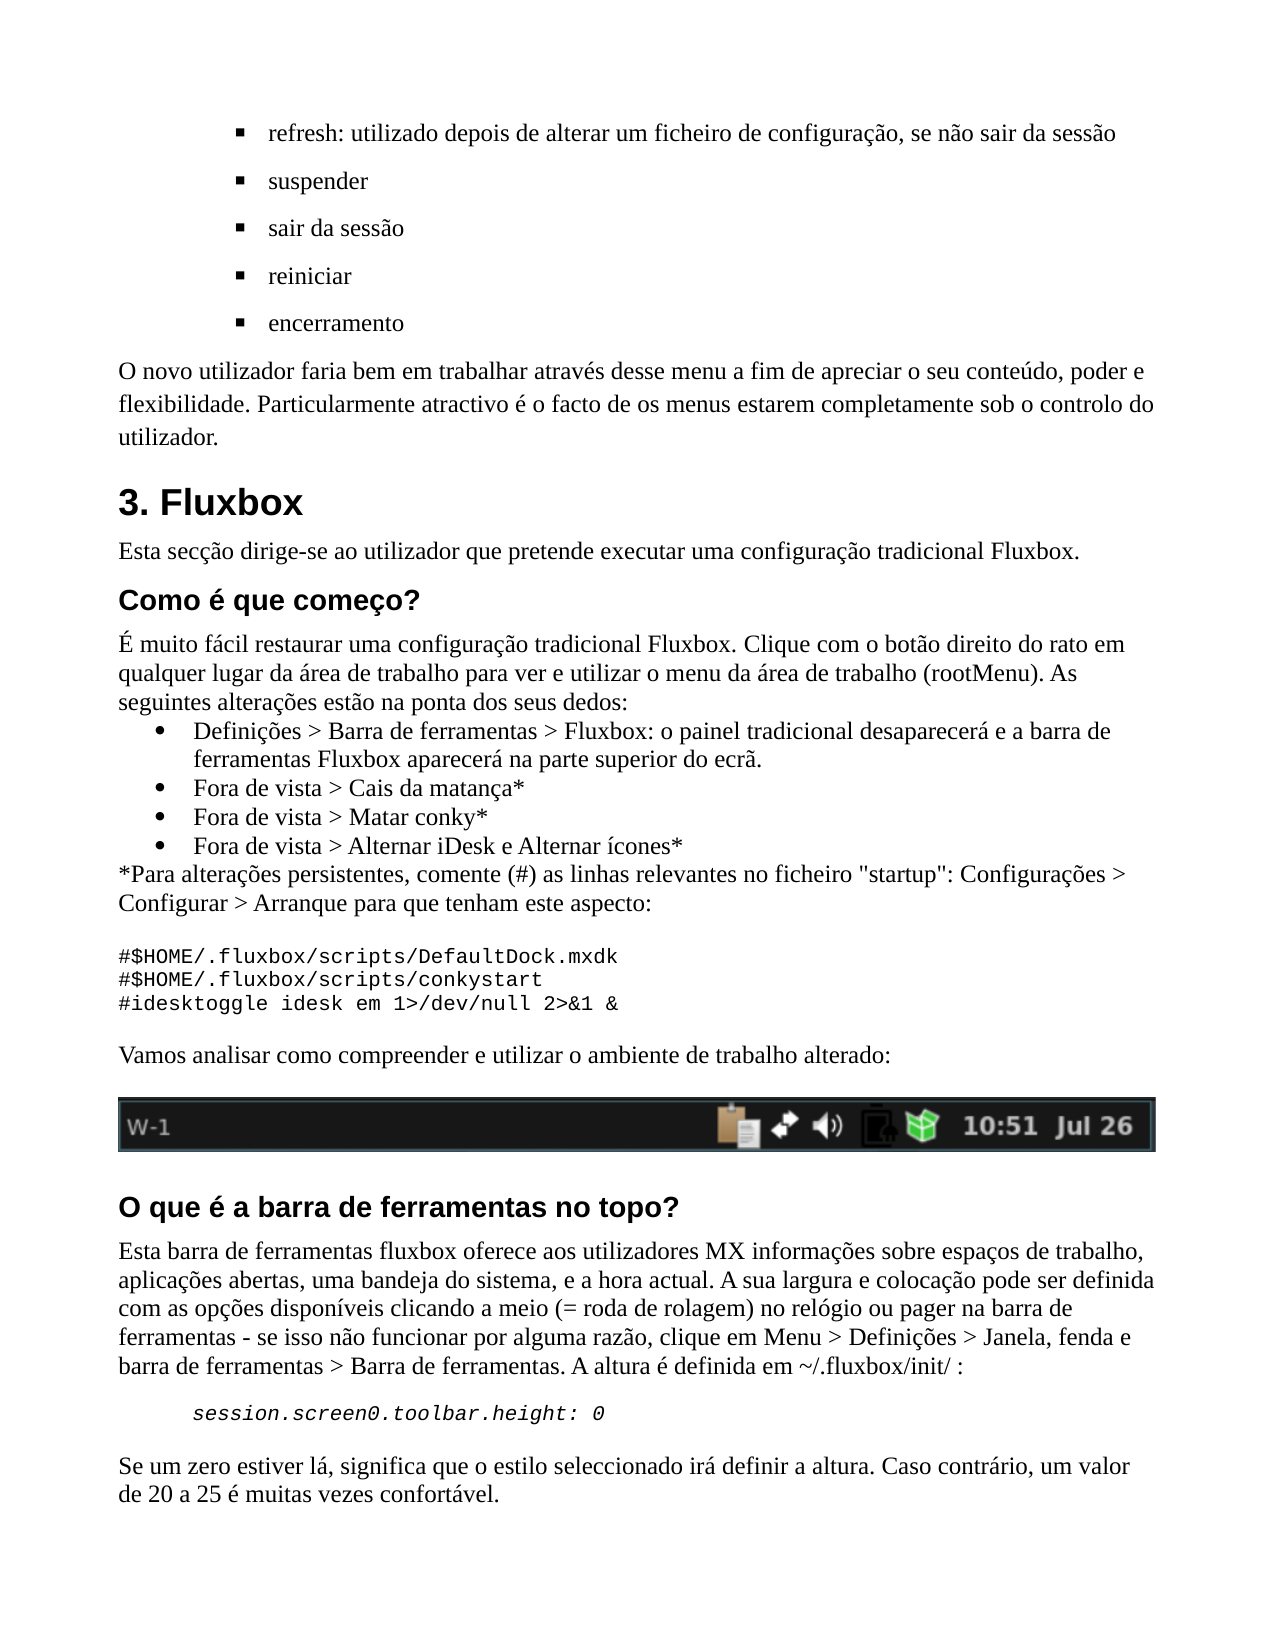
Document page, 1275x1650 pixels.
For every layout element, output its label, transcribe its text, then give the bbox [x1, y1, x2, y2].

subtitle 3. Fluxbox [118, 480, 1157, 523]
list encerramento [231, 308, 1157, 337]
list Fora de vista > Alternar iDesk e Alternar ícones* [156, 831, 1157, 859]
text Vamos analisar como compreender e utilizar o ambiente de trabalho alterado: [118, 1040, 1157, 1069]
subtitle Como é que começo? [118, 583, 1157, 617]
list Definições > Barra de ferramentas > Fluxbox: o painel tradicional desaparecerá e a barra de ferramentas Fluxbox aparecerá na parte superior do ecrã. [156, 716, 1157, 773]
list sair da sessão [231, 213, 1157, 242]
text #$HOME/.fluxbox/scripts/DefaultDock.mxdk [118, 946, 1157, 969]
text Esta secção dirige-se ao utilizador que pretende executar uma configuração tradicional Fluxbox. [118, 536, 1157, 564]
text #$HOME/.fluxbox/scripts/conkystart [118, 969, 1157, 993]
text *Para alterações persistentes, comente (#) as linhas relevantes no ficheiro "startup": Configurações > Configurar > Arranque para que tenham este aspecto: [118, 859, 1157, 917]
list reiniciar [231, 261, 1157, 290]
text É muito fácil restaurar uma configuração tradicional Fluxbox. Clique com o botão direito do rato em qualquer lugar da área de trabalho para ver e utilizar o menu da área de trabalho (rootMenu). As seguintes alterações estão na ponta dos seus dedos: [118, 629, 1157, 716]
text Esta barra de ferramentas fluxbox oferece aos utilizadores MX informações sobre espaços de trabalho, aplicações abertas, uma bandeja do sistema, e a hora actual. A sua largura e colocação pode ser definida com as opções disponíveis clicando a meio (= roda de rolagem) no relógio ou pager na barra de ferramentas - se isso não funcionar por alguma razão, clique em Menu > Definições > Janela, fenda e barra de ferramentas > Barra de ferramentas. A altura é definida em ~/.fluxbox/init/ : [118, 1236, 1157, 1380]
text Se um zero estiver lá, significa que o estilo seleccionado irá definir a altura. Caso contrário, um valor de 20 a 25 é muitas vezes confortável. [118, 1451, 1157, 1508]
list suspender [231, 166, 1157, 194]
list refresh: utilizado depois de alterar um ficheiro de configuração, se não sair da sessão [231, 118, 1157, 147]
picture [118, 1097, 1157, 1152]
text #idesktoggle idesk em 1>/dev/null 2>&1 & [118, 993, 1157, 1017]
list Fora de vista > Matar conky* [156, 802, 1157, 831]
text O novo utilizador faria bem em trabalhar através desse menu a fim de apreciar o seu conteúdo, poder e flexibilidade. Particularmente atractivo é o facto de os menus estarem completamente sob o controlo do utilizador. [118, 356, 1157, 451]
subtitle O que é a barra de ferramentas no topo? [118, 1190, 1157, 1223]
text session.screen0.toolbar.height: 0 [118, 1403, 1157, 1427]
list Fora de vista > Cais da matança* [156, 773, 1157, 802]
